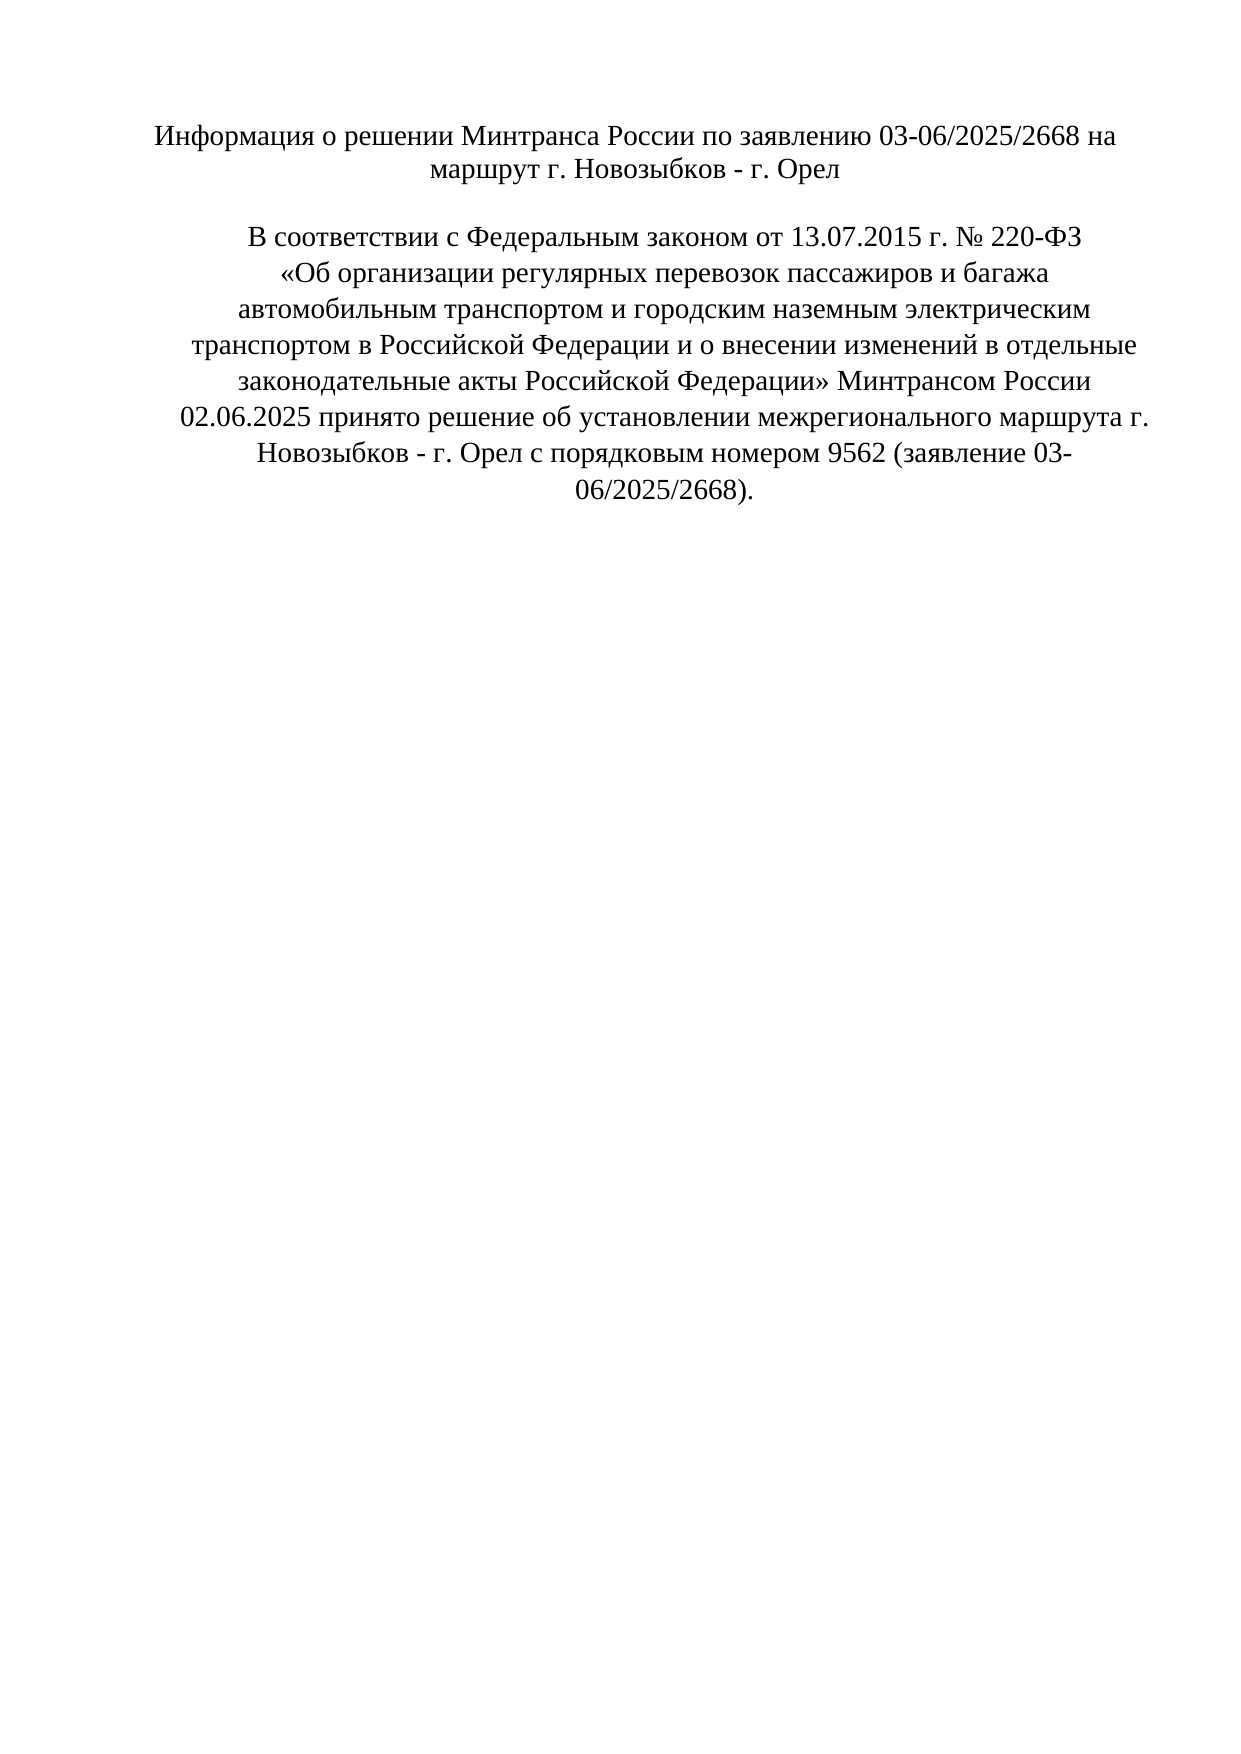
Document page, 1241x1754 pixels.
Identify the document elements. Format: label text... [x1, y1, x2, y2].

text В соответствии с Федеральным законом от 13.07.2015 г. № 220-ФЗ «Об организации регулярных перевозок пассажиров и багажа автомобильным транспортом и городским наземным электрическим транспортом в Российской Федерации и о внесении изменений в отдельные законодательные акты Российской Федерации» Минтрансом России 02.06.2025 принято решение об установлении межрегионального маршрута г. Новозыбков - г. Орел с порядковым номером 9562 (заявление 03-06/2025/2668). [177, 219, 1152, 505]
text Информация о решении Минтранса России по заявлению 03-06/2025/2668 на маршрут г. Новозыбков - г. Орел [118, 118, 1152, 185]
